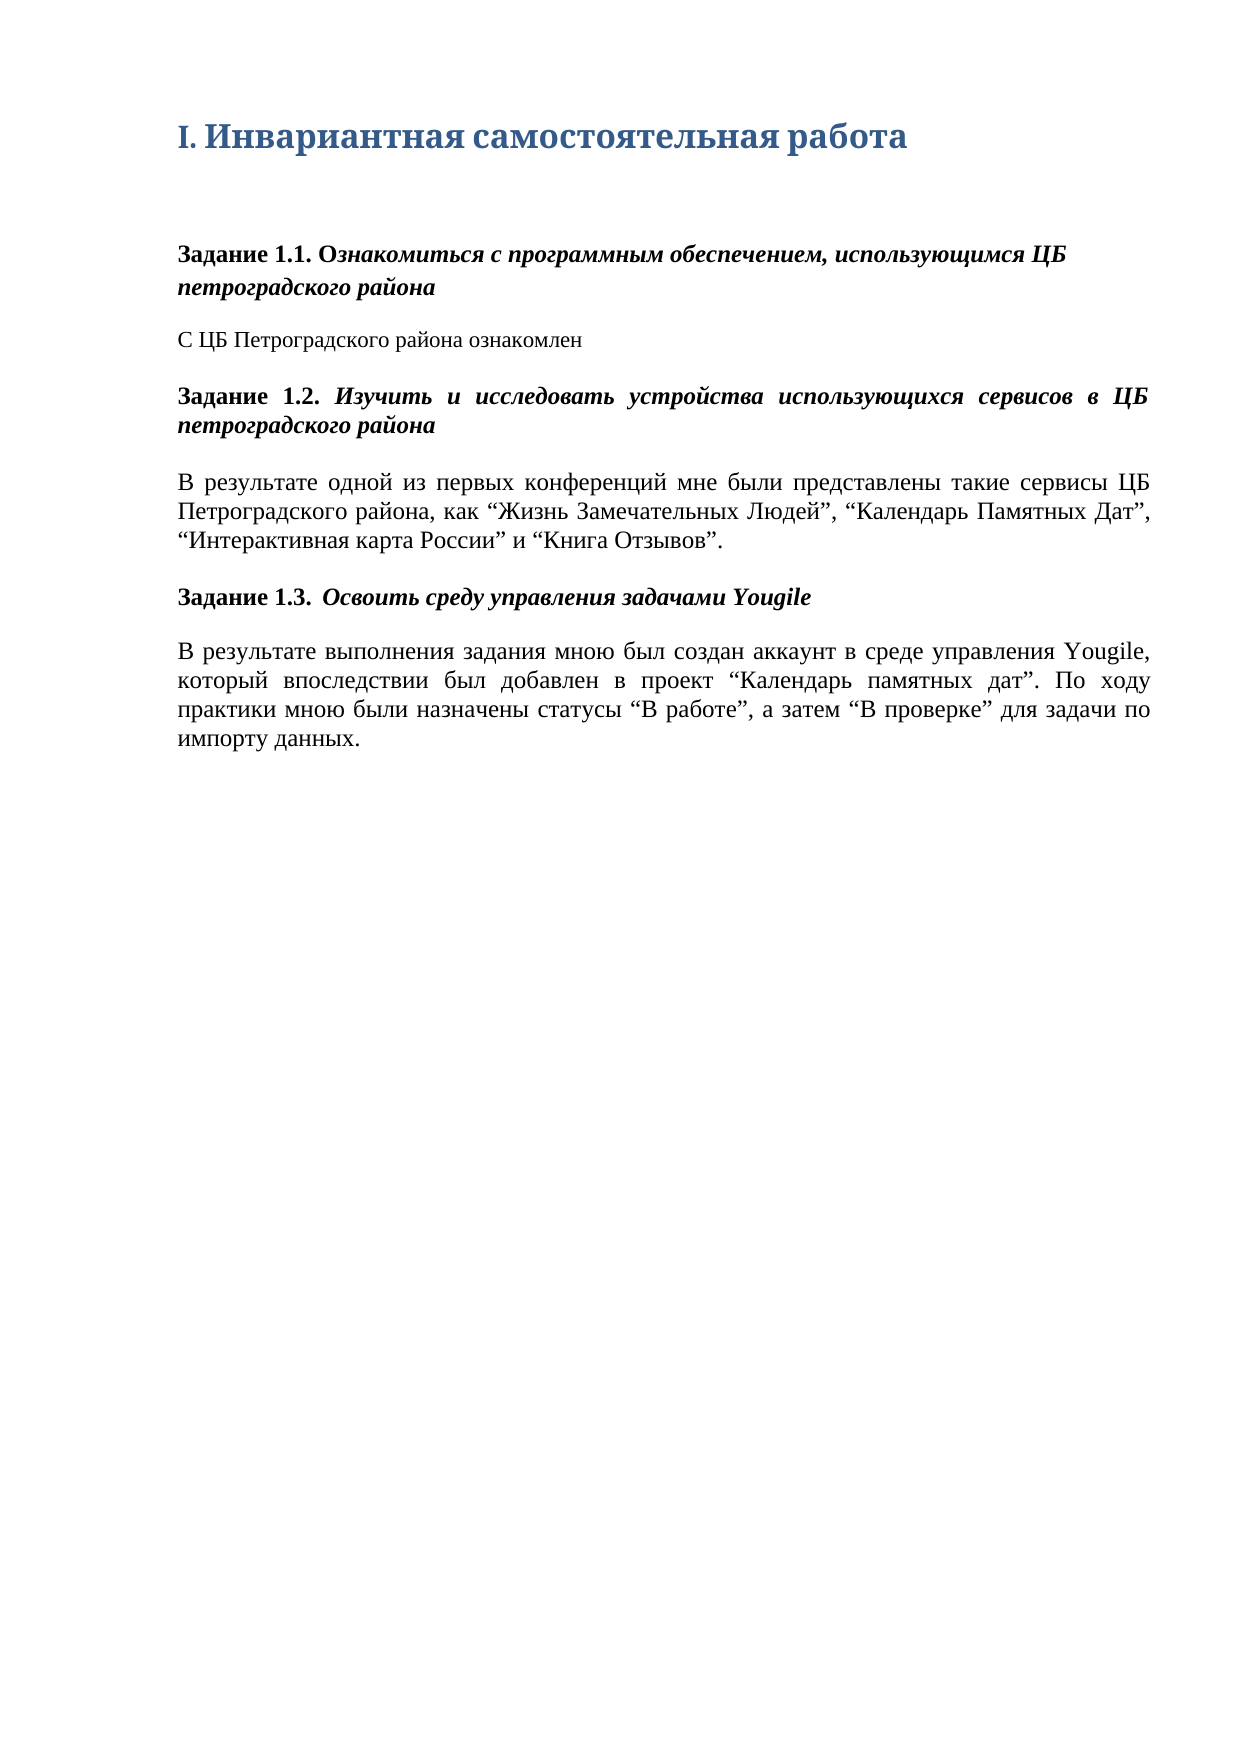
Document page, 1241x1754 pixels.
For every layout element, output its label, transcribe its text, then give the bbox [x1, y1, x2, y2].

text Задание 1.2. Изучить и исследовать устройства использующихся сервисов в ЦБ петроградского района [177, 381, 1152, 439]
text Задание 1.1. Ознакомиться с программным обеспечением, использующимся ЦБ петроградского района [177, 239, 1152, 301]
text Задание 1.3. Освоить среду управления задачами Yougile [177, 582, 1152, 611]
text В результате выполнения задания мною был создан аккаунт в среде управления Yougile, который впоследствии был добавлен в проект “Календарь памятных дат”. По ходу практики мною были назначены статусы “В работе”, а затем “В проверке” для задачи по импорту данных. [177, 636, 1152, 751]
text В результате одной из первых конференций мне были представлены такие сервисы ЦБ Петроградского района, как “Жизнь Замечательных Людей”, “Календарь Памятных Дат”, “Интерактивная карта России” и “Книга Отзывов”. [177, 467, 1152, 554]
text С ЦБ Петроградского района ознакомлен [177, 326, 1152, 352]
subtitle I. Инвариантная самостоятельная работа [177, 118, 1152, 156]
